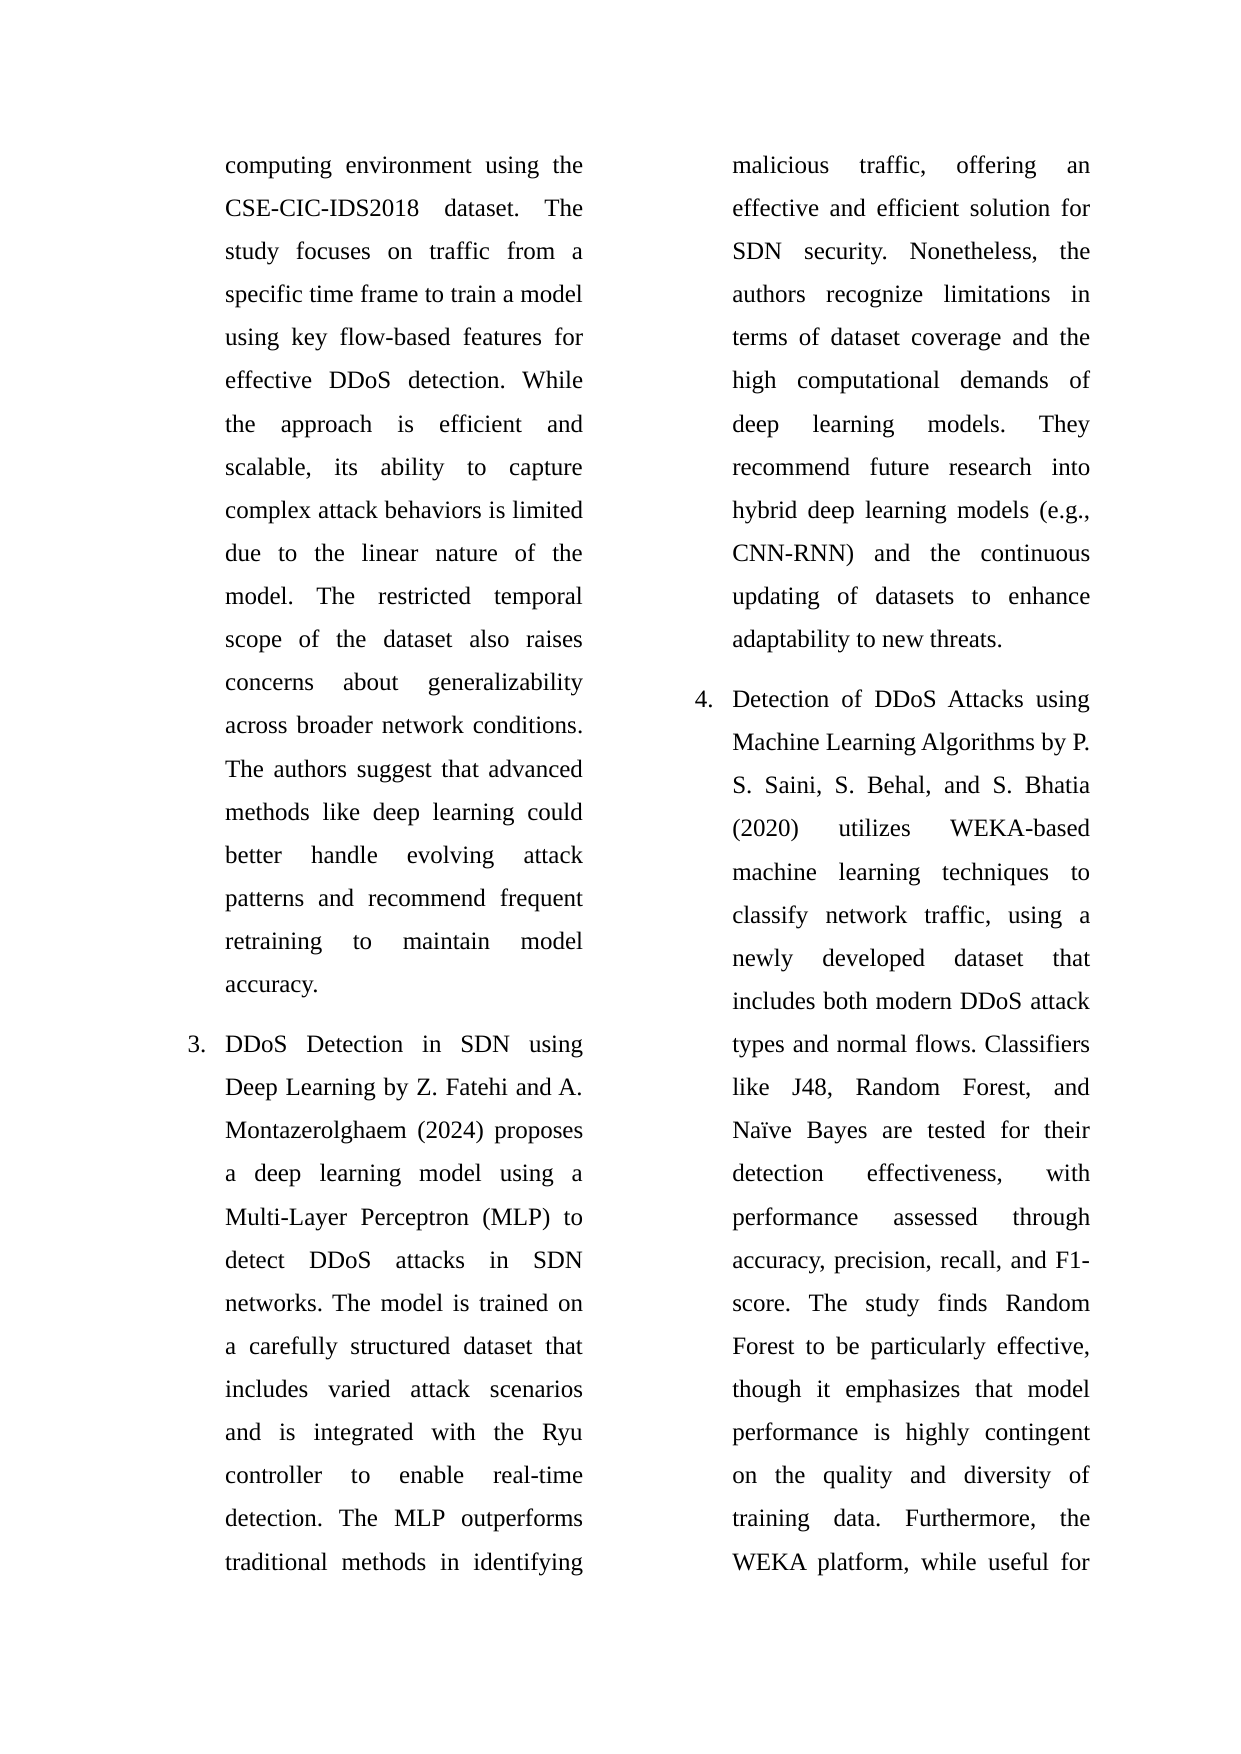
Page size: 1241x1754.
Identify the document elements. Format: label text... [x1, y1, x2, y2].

list DDoS Detection in SDN using Deep Learning by Z. Fatehi and A. Montazerolghaem (2024) proposes a deep learning model using a Multi-Layer Perceptron (MLP) to detect DDoS attacks in SDN networks. The model is trained on a carefully structured dataset that includes varied attack scenarios and is integrated with the Ryu controller to enable real-time detection. The MLP outperforms traditional methods in identifying malicious traffic, offering an effective and efficient solution for SDN security. Nonetheless, the authors recognize limitations in terms of dataset coverage and the high computational demands of deep learning models. They recommend future research into hybrid deep learning models (e.g., CNN-RNN) and the continuous updating of datasets to enhance adaptability to new threats. [694, 150, 1090, 653]
list DDoS Detection in SDN using Deep Learning by Z. Fatehi and A. Montazerolghaem (2024) proposes a deep learning model using a Multi-Layer Perceptron (MLP) to detect DDoS attacks in SDN networks. The model is trained on a carefully structured dataset that includes varied attack scenarios and is integrated with the Ryu controller to enable real-time detection. The MLP outperforms traditional methods in identifying malicious traffic, offering an effective and efficient solution for SDN security. Nonetheless, the authors recognize limitations in terms of dataset coverage and the high computational demands of deep learning models. They recommend future research into hybrid deep learning models (e.g., CNN-RNN) and the continuous updating of datasets to enhance adaptability to new threats. [187, 1029, 583, 1575]
